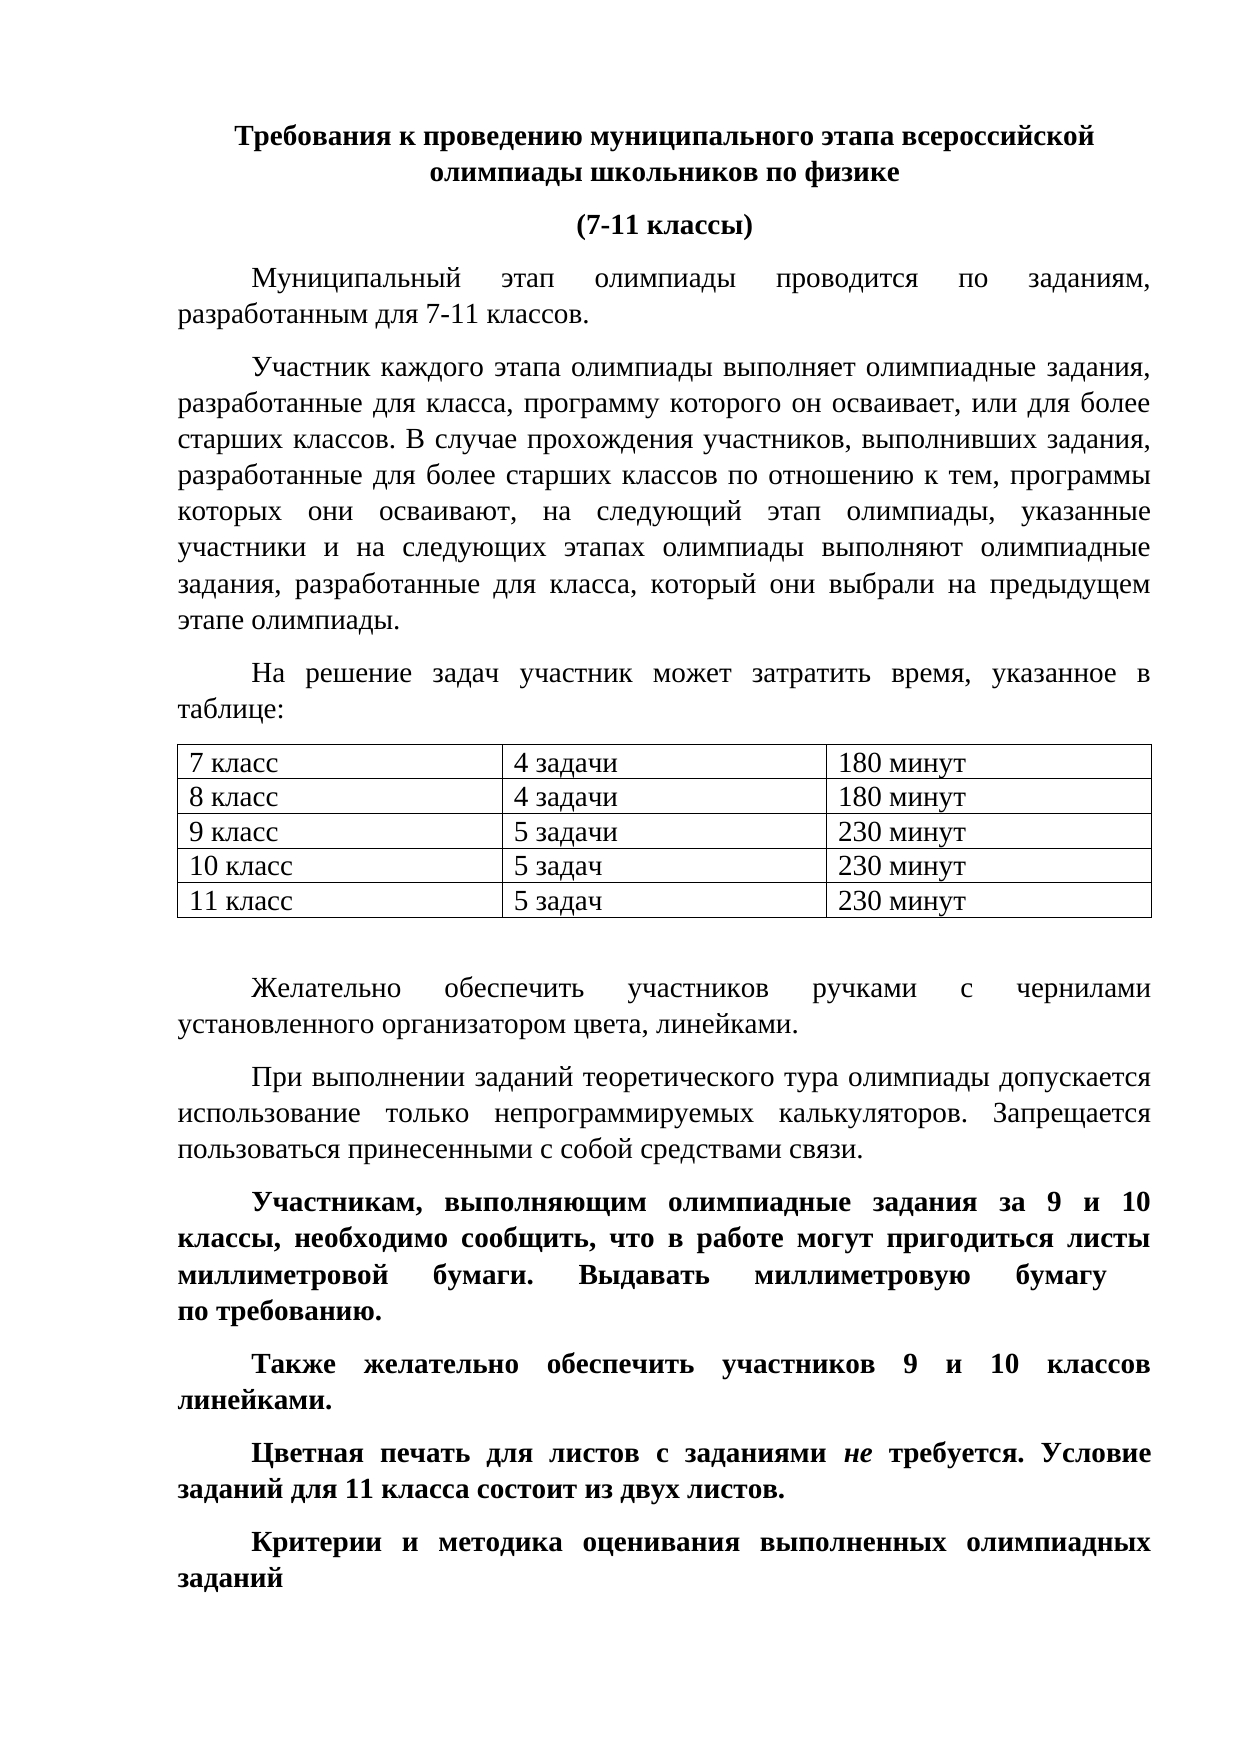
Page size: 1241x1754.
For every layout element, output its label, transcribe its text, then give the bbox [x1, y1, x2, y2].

table_cell 180 минут [827, 779, 1151, 813]
table_cell 230 минут [827, 814, 1151, 847]
table_cell 5 задач [503, 883, 826, 917]
text Участникам, выполняющим олимпиадные задания за 9 и 10 классы, необходимо сообщить, что в работе могут пригодиться листы миллиметровой бумаги. Выдавать миллиметровую бумагу по требованию. [177, 1184, 1152, 1326]
text Также желательно обеспечить участников 9 и 10 классов линейками. [177, 1346, 1152, 1415]
table_cell 10 класс [178, 849, 502, 882]
table_header 180 минут [827, 745, 1151, 778]
table_cell 5 задач [503, 849, 826, 882]
text (7-11 классы) [177, 207, 1152, 241]
table_cell 5 задачи [503, 814, 826, 847]
text Критерии и методика оценивания выполненных олимпиадных заданий [177, 1524, 1152, 1593]
table_header 7 класс [178, 745, 502, 778]
table_header 4 задачи [503, 745, 826, 778]
text Цветная печать для листов с заданиями не требуется. Условие заданий для 11 класса состоит из двух листов. [177, 1435, 1152, 1504]
table_cell 4 задачи [503, 779, 826, 813]
table_cell 8 класс [178, 779, 502, 813]
table_cell 230 минут [827, 849, 1151, 882]
table_cell 11 класс [178, 883, 502, 917]
text При выполнении заданий теоретического тура олимпиады допускается использование только непрограммируемых калькуляторов. Запрещается пользоваться принесенными с собой средствами связи. [177, 1059, 1152, 1165]
text Участник каждого этапа олимпиады выполняет олимпиадные задания, разработанные для класса, программу которого он осваивает, или для более старших классов. В случае прохождения участников, выполнивших задания, разработанные для более старших классов по отношению к тем, программы которых они осваивают, на следующий этап олимпиады, указанные участники и на следующих этапах олимпиады выполняют олимпиадные задания, разработанные для класса, который они выбрали на предыдущем этапе олимпиады. [177, 349, 1152, 635]
text Желательно обеспечить участников ручками с чернилами установленного организатором цвета, линейками. [177, 970, 1152, 1040]
table_cell 230 минут [827, 883, 1151, 917]
text На решение задач участник может затратить время, указанное в таблице: [177, 655, 1152, 724]
text Требования к проведению муниципального этапа всероссийской олимпиады школьников по физике [177, 118, 1152, 188]
text Муниципальный этап олимпиады проводится по заданиям, разработанным для 7-11 классов. [177, 260, 1152, 329]
table_cell 9 класс [178, 814, 502, 847]
